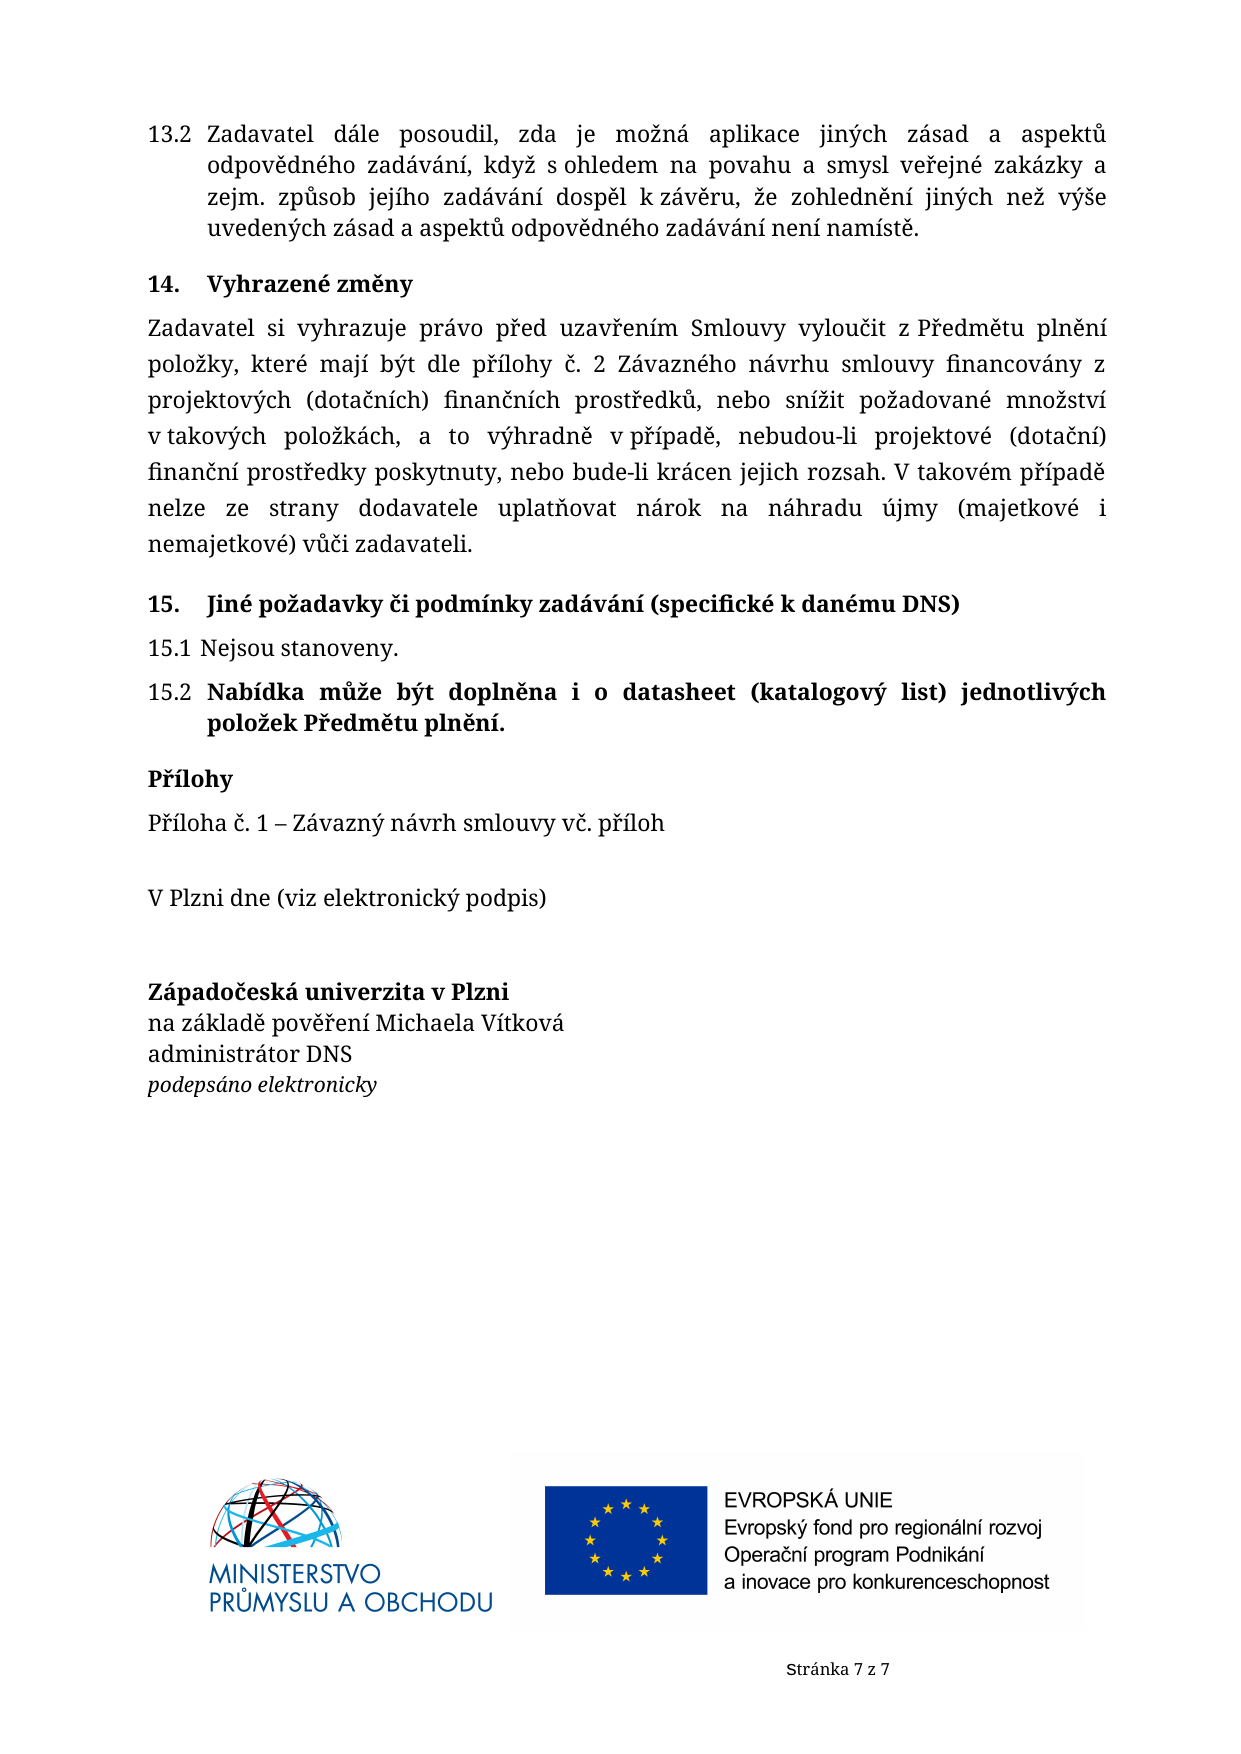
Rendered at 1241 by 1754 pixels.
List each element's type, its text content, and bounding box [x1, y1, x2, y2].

text podepsáno elektronicky [148, 1070, 1107, 1098]
picture [192, 1451, 1086, 1631]
text V Plzni dne (viz elektronický podpis) [148, 882, 1107, 913]
text na základě pověření Michaela Vítková [148, 1007, 1107, 1038]
text administrátor DNS [148, 1038, 1107, 1070]
subtitle Přílohy [148, 763, 1107, 795]
text Příloha č. 1 – Závazný návrh smlouvy vč. příloh [148, 807, 1107, 838]
text Západočeská univerzita v Plzni [148, 976, 1107, 1007]
list Nabídka může být doplněna i o datasheet (katalogový list) jednotlivých položek Předmětu plnění. [148, 676, 1107, 738]
list Zadavatel si vyhrazuje právo před uzavřením Smlouvy vyloučit z Předmětu plnění položky, které mají být dle přílohy č. 2 Závazného návrhu smlouvy financovány z projektových (dotačních) finančních prostředků, nebo snížit požadované množství v takových položkách, a to výhradně v případě, nebudou-li projektové (dotační) finanční prostředky poskytnuty, nebo bude-li krácen jejich rozsah. V takovém případě nelze ze strany dodavatele uplatňovat nárok na náhradu újmy (majetkové i nemajetkové) vůči zadavateli. [148, 312, 1107, 559]
subtitle Vyhrazené změny [148, 268, 1107, 299]
list Zadavatel dále posoudil, zda je možná aplikace jiných zásad a aspektů odpovědného zadávání, když s ohledem na povahu a smysl veřejné zakázky a zejm. způsob jejího zadávání dospěl k závěru, že zohlednění jiných než výše uvedených zásad a aspektů odpovědného zadávání není namístě. [148, 118, 1107, 243]
subtitle Jiné požadavky či podmínky zadávání (specifické k danému DNS) [148, 588, 1107, 620]
list Nejsou stanoveny. [148, 632, 1107, 663]
